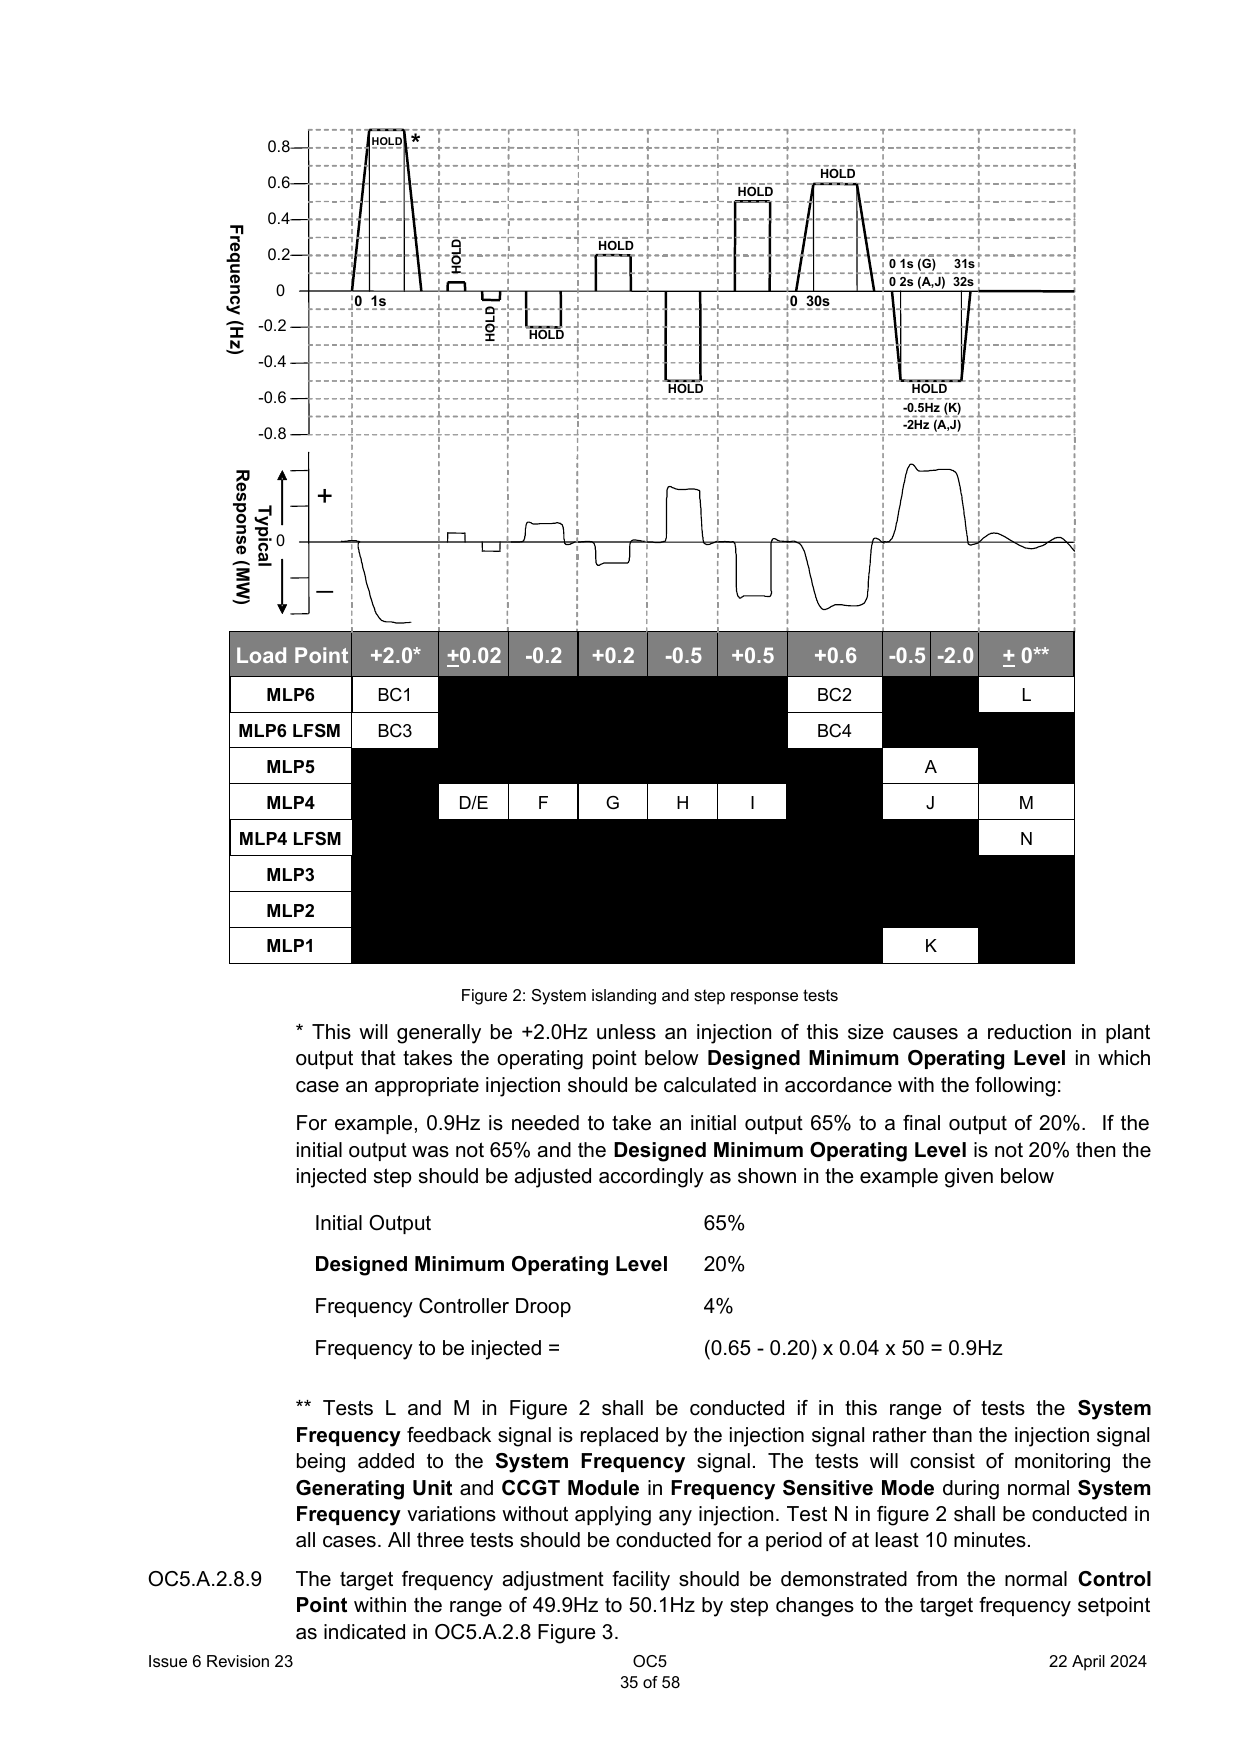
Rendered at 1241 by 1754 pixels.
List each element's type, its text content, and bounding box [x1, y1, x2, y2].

table_cell (0.65 - 0.20) x 0.04 x 50 = 0.9Hz [696, 1328, 1152, 1370]
table_cell Frequency to be injected = [307, 1328, 696, 1370]
table_cell Designed Minimum Operating Level [307, 1245, 696, 1286]
text ** Tests L and M in Figure 2 shall be conducted if in this range of tests the System Frequency feedback signal is replaced by the injection signal rather than the injection signal being added to the System Frequency signal. The tests will consist of monitoring the Generating Unit and CCGT Module in Frequency Sensitive Mode during normal System Frequency variations without applying any injection. Test N in figure 2 shall be conducted in all cases. All three tests should be conducted for a period of at least 10 minutes. [148, 1396, 1152, 1552]
table_cell 20% [696, 1245, 1152, 1286]
table_cell Frequency Controller Droop [307, 1286, 696, 1328]
table_header 65% [696, 1203, 1152, 1244]
text * This will generally be +2.0Hz unless an injection of this size causes a reduction in plant output that takes the operating point below Designed Minimum Operating Level in which case an appropriate injection should be calculated in accordance with the following: [148, 1020, 1152, 1096]
table_cell 4% [696, 1286, 1152, 1328]
text Figure 2: System islanding and step response tests [148, 986, 1152, 1005]
table_header Initial Output [307, 1203, 696, 1244]
text For example, 0.9Hz is needed to take an initial output 65% to a final output of 20%. If the initial output was not 65% and the Designed Minimum Operating Level is not 20% then the injected step should be adjusted accordingly as shown in the example given below [148, 1111, 1152, 1188]
text OC5.A.2.8.9 The target frequency adjustment facility should be demonstrated from the normal Control Point within the range of 49.9Hz to 50.1Hz by step changes to the target frequency setpoint as indicated in OC5.A.2.8 Figure 3. [148, 1567, 1152, 1643]
